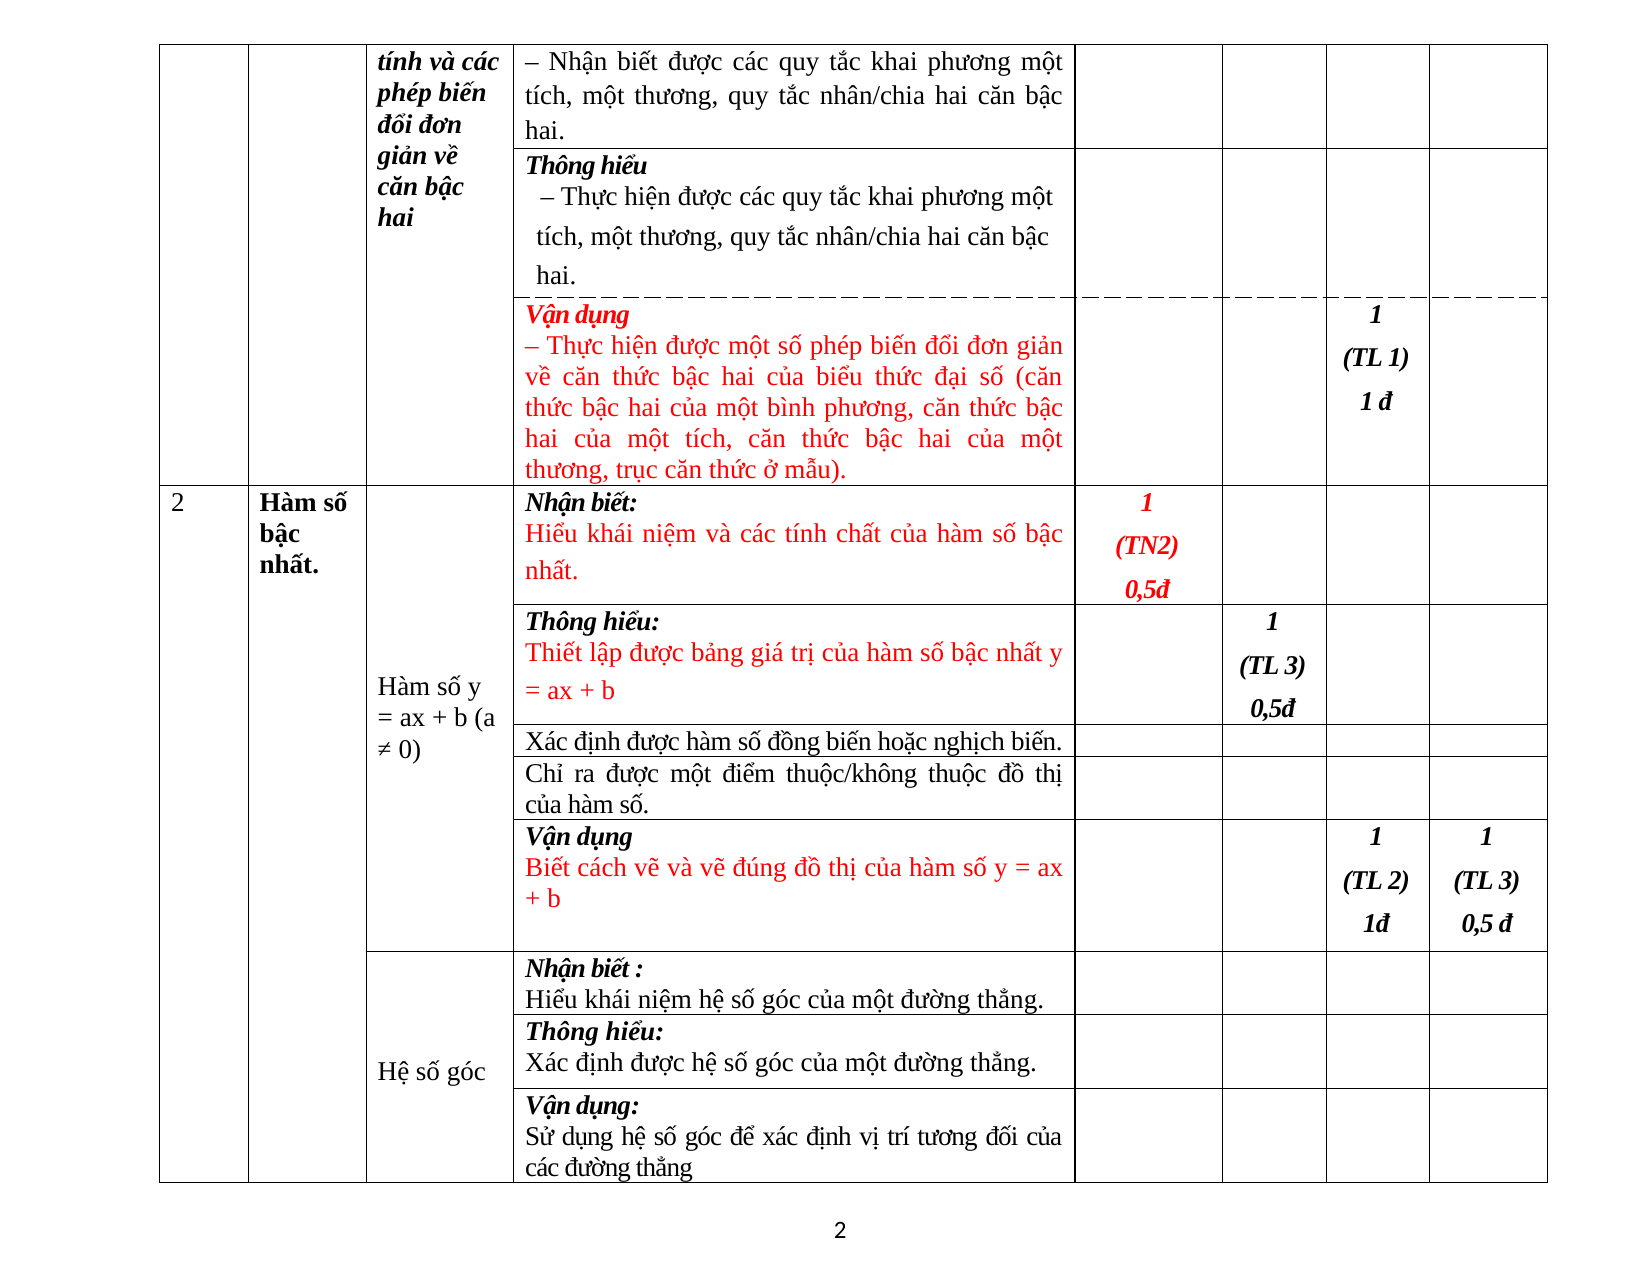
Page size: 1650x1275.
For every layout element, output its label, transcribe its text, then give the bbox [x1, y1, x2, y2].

table_cell [1076, 297, 1222, 484]
table_cell [1223, 757, 1326, 819]
table_cell [1327, 757, 1429, 819]
table_cell [1223, 149, 1326, 297]
table_cell [1076, 725, 1222, 756]
table_cell [1430, 1015, 1547, 1088]
table_cell [1430, 1089, 1547, 1182]
table_cell [1076, 605, 1222, 723]
table_cell [1076, 1089, 1222, 1182]
table_cell [1223, 820, 1326, 951]
table_cell 1 (TL 2) 1đ [1327, 820, 1429, 951]
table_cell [514, 45, 1074, 148]
table_cell [1430, 45, 1547, 148]
table_cell Chỉ ra được một điểm thuộc/không thuộc đồ thị của hàm số. [514, 757, 1074, 819]
table_cell [1223, 952, 1326, 1014]
table_cell [1223, 725, 1326, 756]
table_cell Nhận biết : Hiểu khái niệm hệ số góc của một đường thẳng. [514, 952, 1074, 1014]
table_cell [1076, 45, 1222, 148]
table_cell Hệ số góc [367, 952, 513, 1182]
table_cell 1 (TL 3) 0,5đ [1223, 605, 1326, 723]
table_cell [1076, 1015, 1222, 1088]
table_cell Hàm số bậc nhất. [249, 486, 366, 1182]
table_cell [1223, 486, 1326, 604]
table_cell Vận dụng: Sử dụng hệ số góc để xác định vị trí tương đối của các đường thẳng [514, 1089, 1074, 1182]
table_cell [1076, 820, 1222, 951]
table_cell [1430, 297, 1547, 484]
table_cell Thông hiểu: Thiết lập được bảng giá trị của hàm số bậc nhất y = ax + b [514, 605, 1074, 723]
table_cell [1327, 486, 1429, 604]
table_cell [1430, 952, 1547, 1014]
table_cell Thông hiểu – Thực hiện được các quy tắc khai phương một tích, một thương, quy tắc nhân/chia hai căn bậc hai. [514, 149, 1074, 297]
table_cell 1 (TN2) 0,5đ [1076, 486, 1222, 604]
table_cell [1223, 1089, 1326, 1182]
table_cell [1223, 45, 1326, 148]
table_cell [1076, 952, 1222, 1014]
table_cell [1223, 297, 1326, 484]
table_cell [1430, 757, 1547, 819]
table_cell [367, 45, 513, 484]
table_cell [1430, 149, 1547, 297]
table_cell 2 [160, 486, 248, 1182]
table_cell [1076, 757, 1222, 819]
table_cell 1 (TL 3) 0,5 đ [1430, 820, 1547, 951]
table_cell [1327, 149, 1429, 297]
table_cell Vận dụng – Thực hiện được một số phép biến đổi đơn giản về căn thức bậc hai của biểu thức đại số (căn thức bậc hai của một bình phương, căn thức bậc hai của một tích, căn thức bậc hai của một thương, trục căn thức ở mẫu). [514, 297, 1074, 484]
table_cell Thông hiểu: Xác định được hệ số góc của một đường thẳng. [514, 1015, 1074, 1088]
table_cell Hàm số y = ax + b (a 0) [367, 486, 513, 951]
table_cell [1223, 1015, 1326, 1088]
table_cell [1430, 605, 1547, 723]
table_cell [1327, 952, 1429, 1014]
table_cell [1327, 725, 1429, 756]
table_cell [1430, 725, 1547, 756]
table_cell Vận dụng Biết cách vẽ và vẽ đúng đồ thị của hàm số y = ax + b [514, 820, 1074, 951]
table_cell [1327, 1015, 1429, 1088]
table_cell Nhận biết: Hiểu khái niệm và các tính chất của hàm số bậc nhất. [514, 486, 1074, 604]
table_cell [1327, 45, 1429, 148]
table_cell [1327, 605, 1429, 723]
table_cell [1076, 149, 1222, 297]
table_cell [1430, 486, 1547, 604]
table_cell 1 (TL 1) 1 đ [1327, 297, 1429, 484]
table_cell Xác định được hàm số đồng biến hoặc nghịch biến. [514, 725, 1074, 756]
table_cell [1327, 1089, 1429, 1182]
